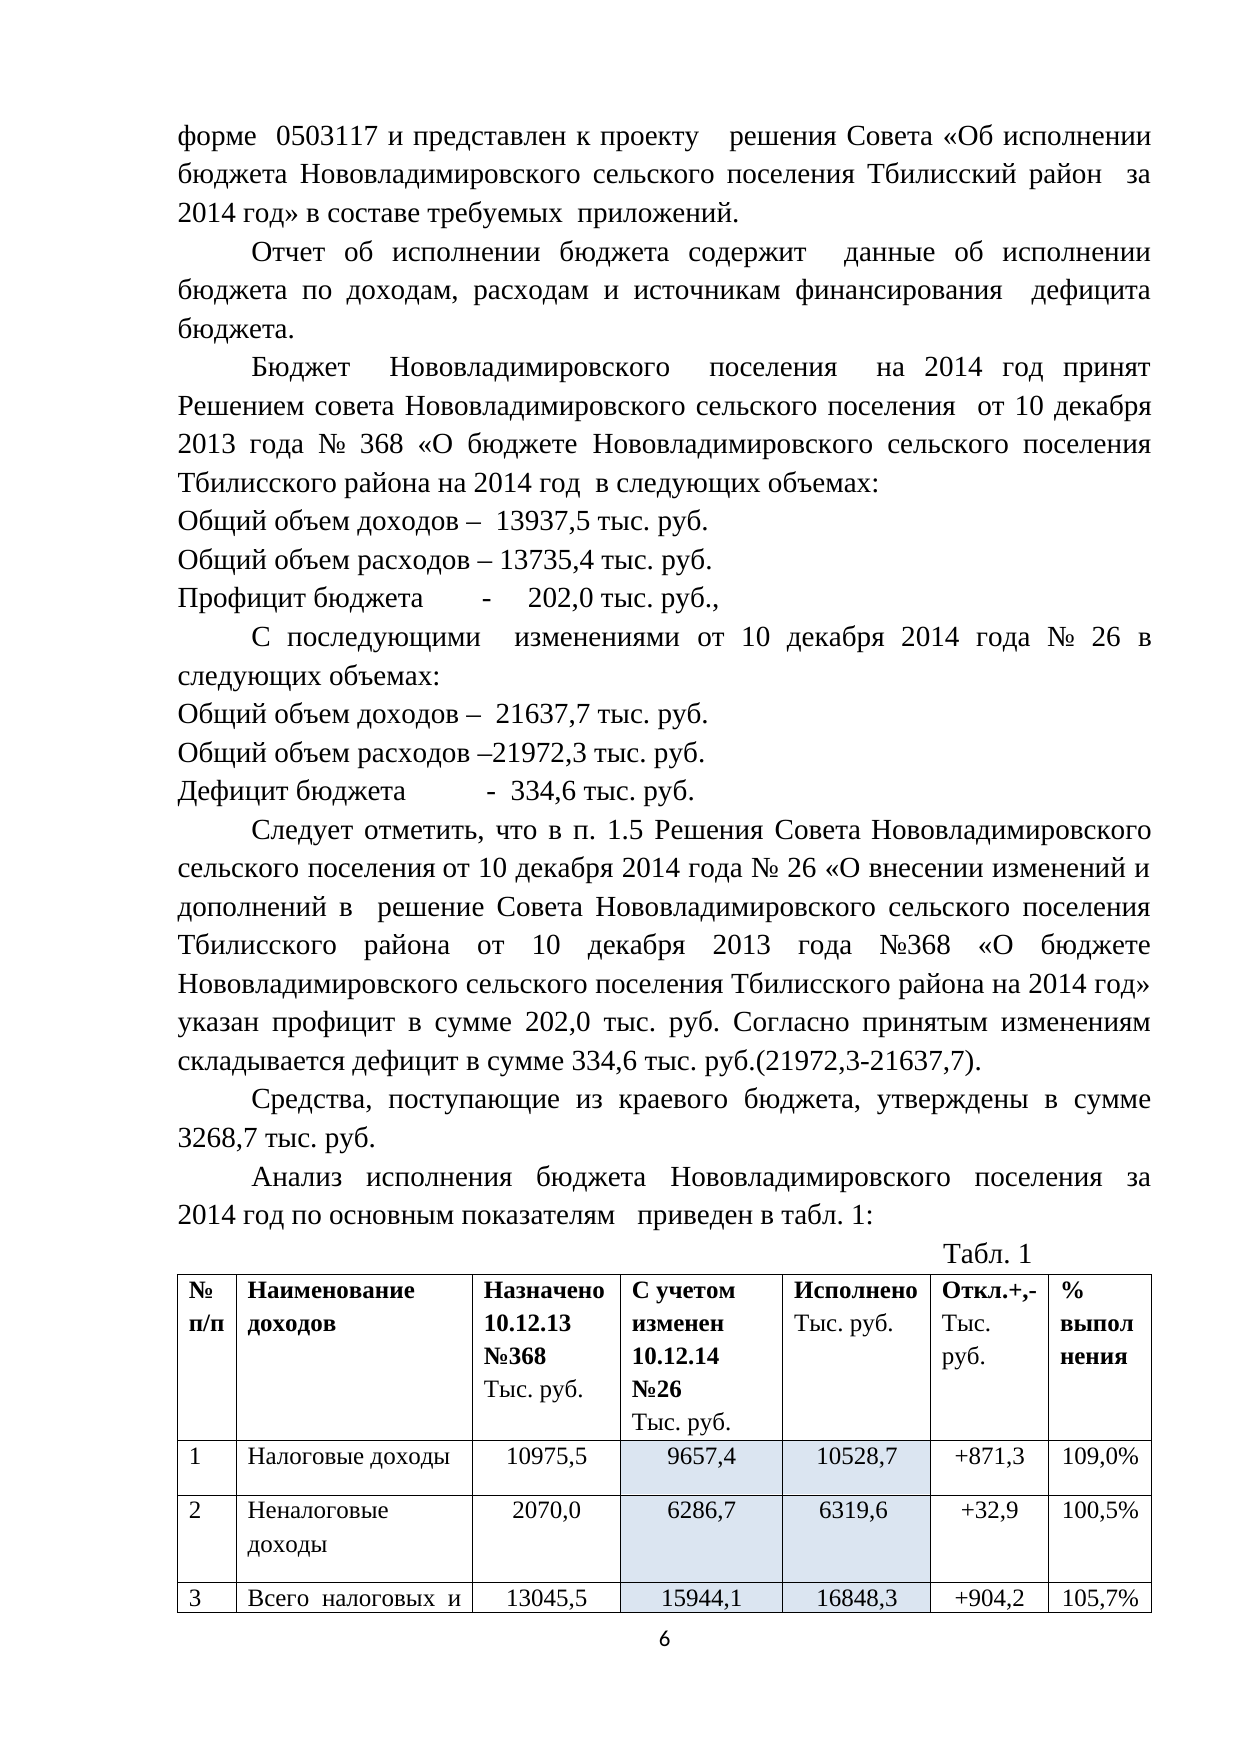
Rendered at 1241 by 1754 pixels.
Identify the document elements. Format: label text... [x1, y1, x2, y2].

text Общий объем доходов – 21637,7 тыс. руб. [177, 696, 1152, 730]
table_cell 109,0% [1049, 1441, 1151, 1494]
table_cell 1 [178, 1441, 236, 1494]
table_header Назначено 10.12.13 №368 Тыс. руб. [473, 1275, 620, 1440]
table_cell 13045,5 [473, 1583, 620, 1612]
table_cell 105,7% [1049, 1583, 1151, 1612]
table_cell Неналоговые доходы [237, 1496, 472, 1582]
table_cell 6319,6 [783, 1496, 930, 1582]
table_cell 100,5% [1049, 1496, 1151, 1582]
text Следует отметить, что в п. 1.5 Решения Совета Нововладимировского сельского поселения от 10 декабря 2014 года № 26 «О внесении изменений и дополнений в решение Совета Нововладимировского сельского поселения Тбилисского района от 10 декабря 2013 года №368 «О бюджете Нововладимировского сельского поселения Тбилисского района на 2014 год» указан профицит в сумме 202,0 тыс. руб. Согласно принятым изменениям складывается дефицит в сумме 334,6 тыс. руб.(21972,3-21637,7). [177, 812, 1152, 1077]
text Анализ исполнения бюджета Нововладимировского поселения за 2014 год по основным показателям приведен в табл. 1: [177, 1159, 1152, 1231]
text С последующими изменениями от 10 декабря 2014 года № 26 в следующих объемах: [177, 619, 1152, 691]
table_cell 2070,0 [473, 1496, 620, 1582]
text Профицит бюджета - 202,0 тыс. руб., [177, 581, 1152, 614]
table_header Наименование доходов [237, 1275, 472, 1440]
table_header Исполнено Тыс. руб. [783, 1275, 930, 1440]
table_cell +871,3 [931, 1441, 1048, 1494]
text Общий объем расходов – 13735,4 тыс. руб. [177, 542, 1152, 576]
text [177, 118, 1152, 229]
table_cell 16848,3 [783, 1583, 930, 1612]
text Общий объем расходов –21972,3 тыс. руб. [177, 735, 1152, 768]
table_cell 15944,1 [621, 1583, 782, 1612]
table_cell Налоговые доходы [237, 1441, 472, 1494]
text Общий объем доходов – 13937,5 тыс. руб. [177, 503, 1152, 537]
table_cell 10975,5 [473, 1441, 620, 1494]
table_cell 9657,4 [621, 1441, 782, 1494]
table_header С учетом изменен 10.12.14 №26 Тыс. руб. [621, 1275, 782, 1440]
text Средства, поступающие из краевого бюджета, утверждены в сумме 3268,7 тыс. руб. [177, 1082, 1152, 1154]
table_cell +904,2 [931, 1583, 1048, 1612]
text Отчет об исполнении бюджета содержит данные об исполнении бюджета по доходам, расходам и источникам финансирования дефицита бюджета. [177, 234, 1152, 344]
table_cell 6286,7 [621, 1496, 782, 1582]
table_header Откл.+,- Тыс. руб. [931, 1275, 1048, 1440]
table_cell +32,9 [931, 1496, 1048, 1582]
table_cell 3 [178, 1583, 236, 1612]
text Бюджет Нововладимировского поселения на 2014 год принят Решением совета Нововладимировского сельского поселения от 10 декабря 2013 года № 368 «О бюджете Нововладимировского сельского поселения Тбилисского района на 2014 год в следующих объемах: [177, 349, 1152, 498]
table_header № п/п [178, 1275, 236, 1440]
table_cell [237, 1583, 472, 1612]
table_cell 2 [178, 1496, 236, 1582]
table_cell 10528,7 [783, 1441, 930, 1494]
text Дефицит бюджета - 334,6 тыс. руб. [177, 773, 1152, 807]
text Табл. 1 [177, 1236, 1152, 1269]
table_header % выполнения [1049, 1275, 1151, 1440]
